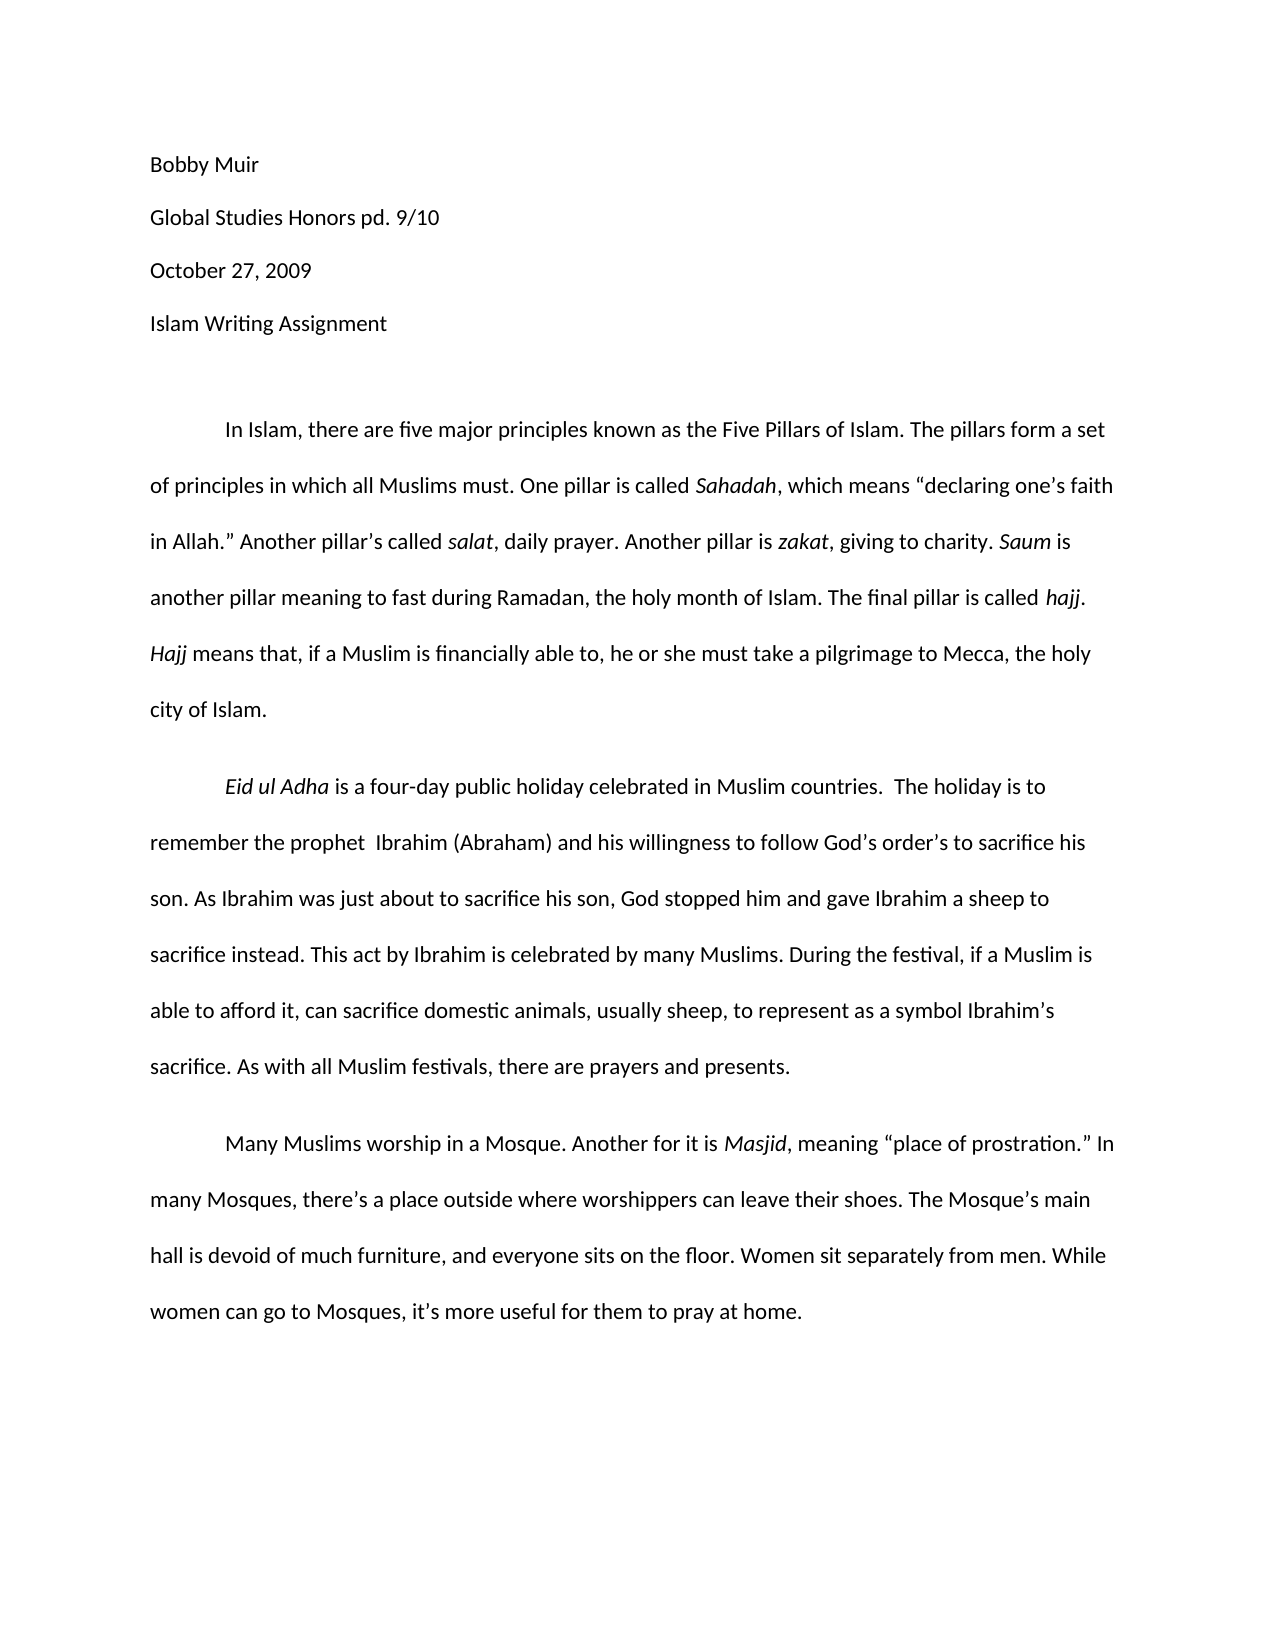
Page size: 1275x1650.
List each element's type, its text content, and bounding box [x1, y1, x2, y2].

text Global Studies Honors pd. 9/10 [150, 203, 1125, 231]
text Bobby Muir [150, 150, 1125, 178]
text Many Muslims worship in a Mosque. Another for it is Masjid, meaning “place of prostration.” In many Mosques, there’s a place outside where worshippers can leave their shoes. The Mosque’s main hall is devoid of much furniture, and everyone sits on the floor. Women sit separately from men. While women can go to Mosques, it’s more useful for them to pray at home. [150, 1129, 1125, 1325]
text October 27, 2009 [150, 256, 1125, 284]
text Islam Writing Assignment [150, 309, 1125, 337]
text In Islam, there are five major principles known as the Five Pillars of Islam. The pillars form a set of principles in which all Muslims must. One pillar is called Sahadah, which means “declaring one’s faith in Allah.” Another pillar’s called salat, daily prayer. Another pillar is zakat, giving to charity. Saum is another pillar meaning to fast during Ramadan, the holy month of Islam. The final pillar is called hajj. Hajj means that, if a Muslim is financially able to, he or she must take a pilgrimage to Mecca, the holy city of Islam. [150, 415, 1125, 723]
text Eid ul Adha is a four-day public holiday celebrated in Muslim countries. The holiday is to remember the prophet Ibrahim (Abraham) and his willingness to follow God’s order’s to sacrifice his son. As Ibrahim was just about to sacrifice his son, God stopped him and gave Ibrahim a sheep to sacrifice instead. This act by Ibrahim is celebrated by many Muslims. During the festival, if a Muslim is able to afford it, can sacrifice domestic animals, usually sheep, to represent as a symbol Ibrahim’s sacrifice. As with all Muslim festivals, there are prayers and presents. [150, 772, 1125, 1080]
